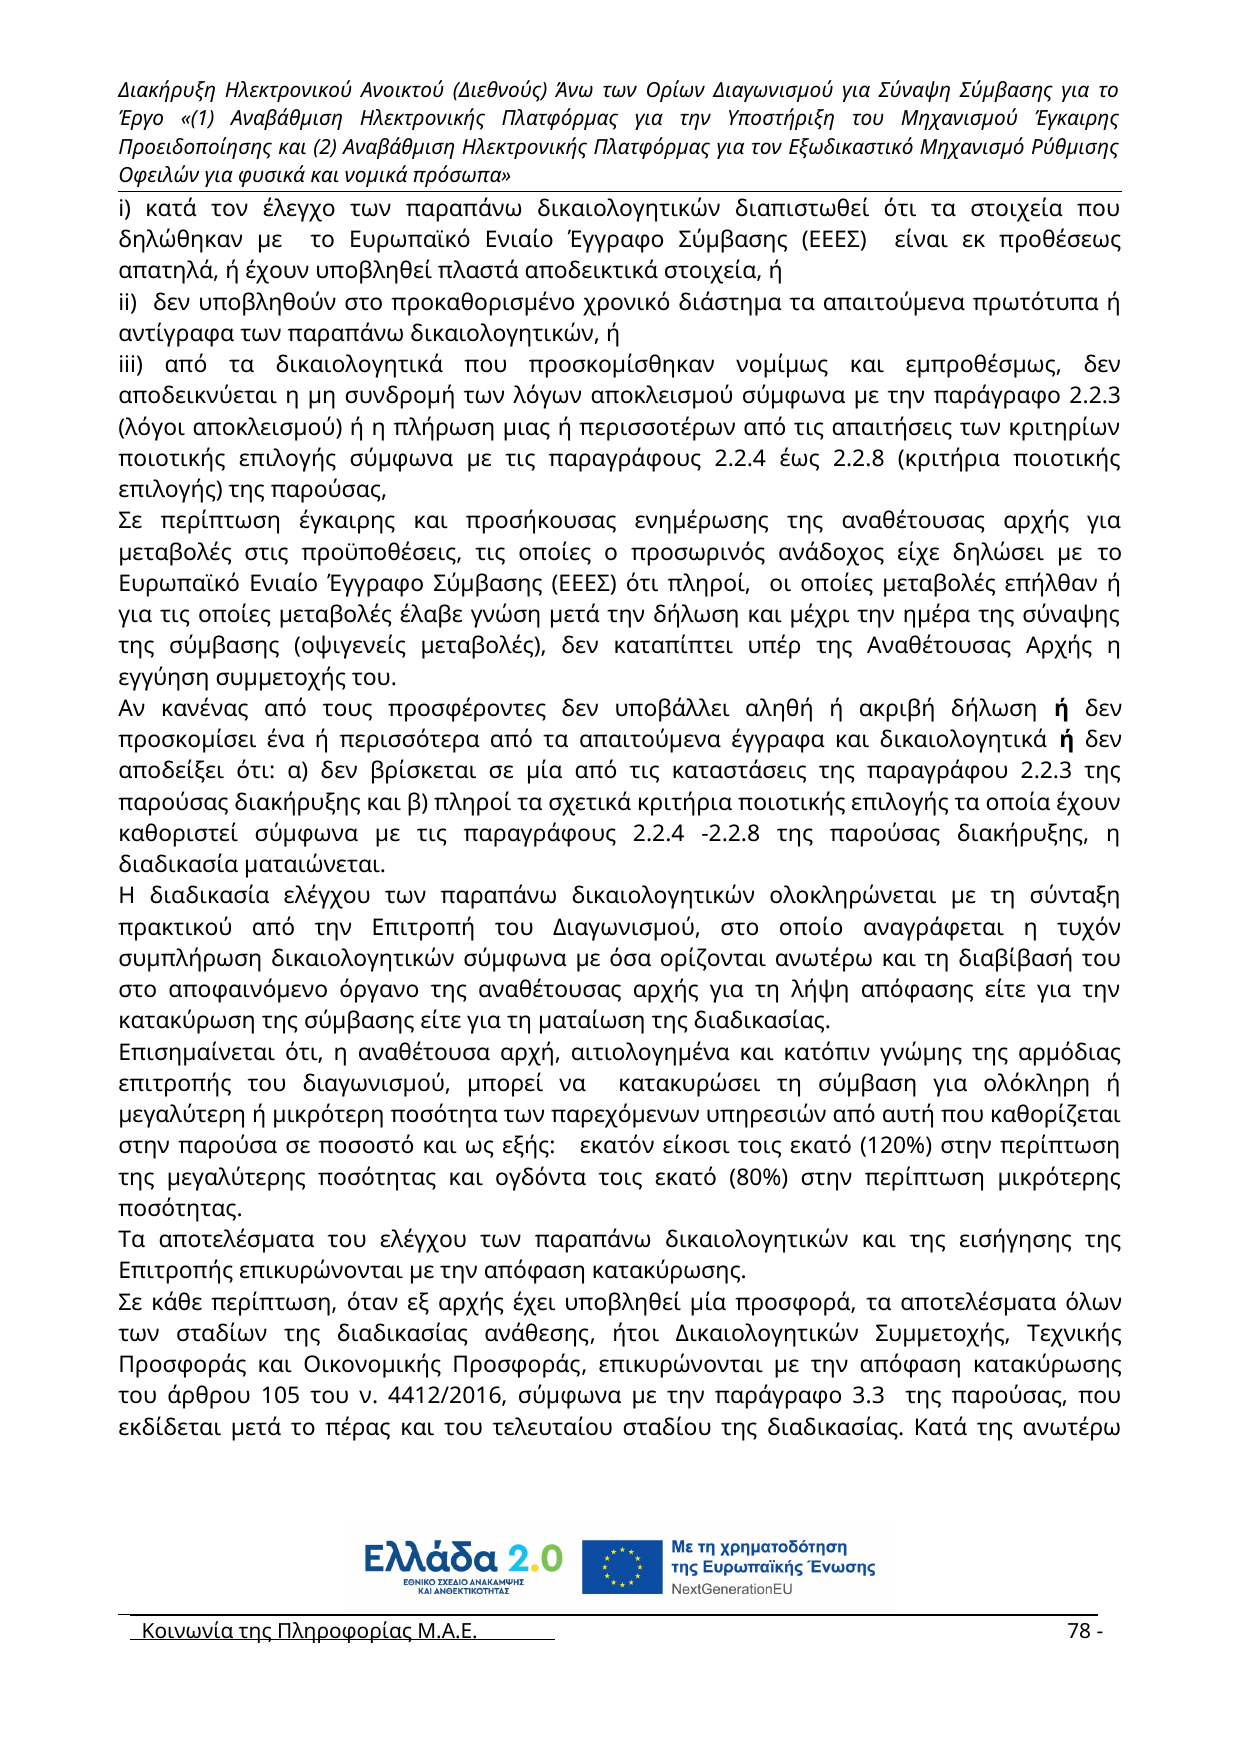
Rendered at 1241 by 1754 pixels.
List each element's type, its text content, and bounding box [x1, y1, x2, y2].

picture [346, 1520, 895, 1614]
text i) κατά τον έλεγχο των παραπάνω δικαιολογητικών διαπιστωθεί ότι τα στοιχεία που δηλώθηκαν με το Ευρωπαϊκό Ενιαίο Έγγραφο Σύμβασης (ΕΕΕΣ) είναι εκ προθέσεως απατηλά, ή έχουν υποβληθεί πλαστά αποδεικτικά στοιχεία, ή [118, 192, 1122, 286]
text Επισημαίνεται ότι, η αναθέτουσα αρχή, αιτιολογημένα και κατόπιν γνώμης της αρμόδιας επιτροπής του διαγωνισμού, μπορεί να κατακυρώσει τη σύμβαση για ολόκληρη ή μεγαλύτερη ή μικρότερη ποσότητα των παρεχόμενων υπηρεσιών από αυτή που καθορίζεται στην παρούσα σε ποσοστό και ως εξής: εκατόν είκοσι τοις εκατό (120%) στην περίπτωση της μεγαλύτερης ποσότητας και ογδόντα τοις εκατό (80%) στην περίπτωση μικρότερης ποσότητας. [118, 1036, 1122, 1223]
text Τα αποτελέσματα του ελέγχου των παραπάνω δικαιολογητικών και της εισήγησης της Επιτροπής επικυρώνονται με την απόφαση κατακύρωσης. [118, 1223, 1122, 1286]
text Αν κανένας από τους προσφέροντες δεν υποβάλλει αληθή ή ακριβή δήλωση ή δεν προσκομίσει ένα ή περισσότερα από τα απαιτούμενα έγγραφα και δικαιολογητικά ή δεν αποδείξει ότι: α) δεν βρίσκεται σε μία από τις καταστάσεις της παραγράφου 2.2.3 της παρούσας διακήρυξης και β) πληροί τα σχετικά κριτήρια ποιοτικής επιλογής τα οποία έχουν καθοριστεί σύμφωνα με τις παραγράφους 2.2.4 -2.2.8 της παρούσας διακήρυξης, η διαδικασία ματαιώνεται. [118, 692, 1122, 879]
text Η διαδικασία ελέγχου των παραπάνω δικαιολογητικών ολοκληρώνεται με τη σύνταξη πρακτικού από την Επιτροπή του Διαγωνισμού, στο οποίο αναγράφεται η τυχόν συμπλήρωση δικαιολογητικών σύμφωνα με όσα ορίζονται ανωτέρω και τη διαβίβασή του στο αποφαινόμενο όργανο της αναθέτουσας αρχής για τη λήψη απόφασης είτε για την κατακύρωση της σύμβασης είτε για τη ματαίωση της διαδικασίας. [118, 879, 1122, 1036]
text ii) δεν υποβληθούν στο προκαθορισμένο χρονικό διάστημα τα απαιτούμενα πρωτότυπα ή αντίγραφα των παραπάνω δικαιολογητικών, ή [118, 286, 1122, 348]
text iii) από τα δικαιολογητικά που προσκομίσθηκαν νομίμως και εμπροθέσμως, δεν αποδεικνύεται η μη συνδρομή των λόγων αποκλεισμού σύμφωνα με την παράγραφο 2.2.3 (λόγοι αποκλεισμού) ή η πλήρωση μιας ή περισσοτέρων από τις απαιτήσεις των κριτηρίων ποιοτικής επιλογής σύμφωνα με τις παραγράφους 2.2.4 έως 2.2.8 (κριτήρια ποιοτικής επιλογής) της παρούσας, [118, 348, 1122, 504]
text Σε περίπτωση έγκαιρης και προσήκουσας ενημέρωσης της αναθέτουσας αρχής για μεταβολές στις προϋποθέσεις, τις οποίες ο προσωρινός ανάδοχος είχε δηλώσει με το Ευρωπαϊκό Ενιαίο Έγγραφο Σύμβασης (ΕΕΕΣ) ότι πληροί, οι οποίες μεταβολές επήλθαν ή για τις οποίες μεταβολές έλαβε γνώση μετά την δήλωση και μέχρι την ημέρα της σύναψης της σύμβασης (οψιγενείς μεταβολές), δεν καταπίπτει υπέρ της Αναθέτουσας Αρχής η εγγύηση συμμετοχής του. [118, 504, 1122, 692]
